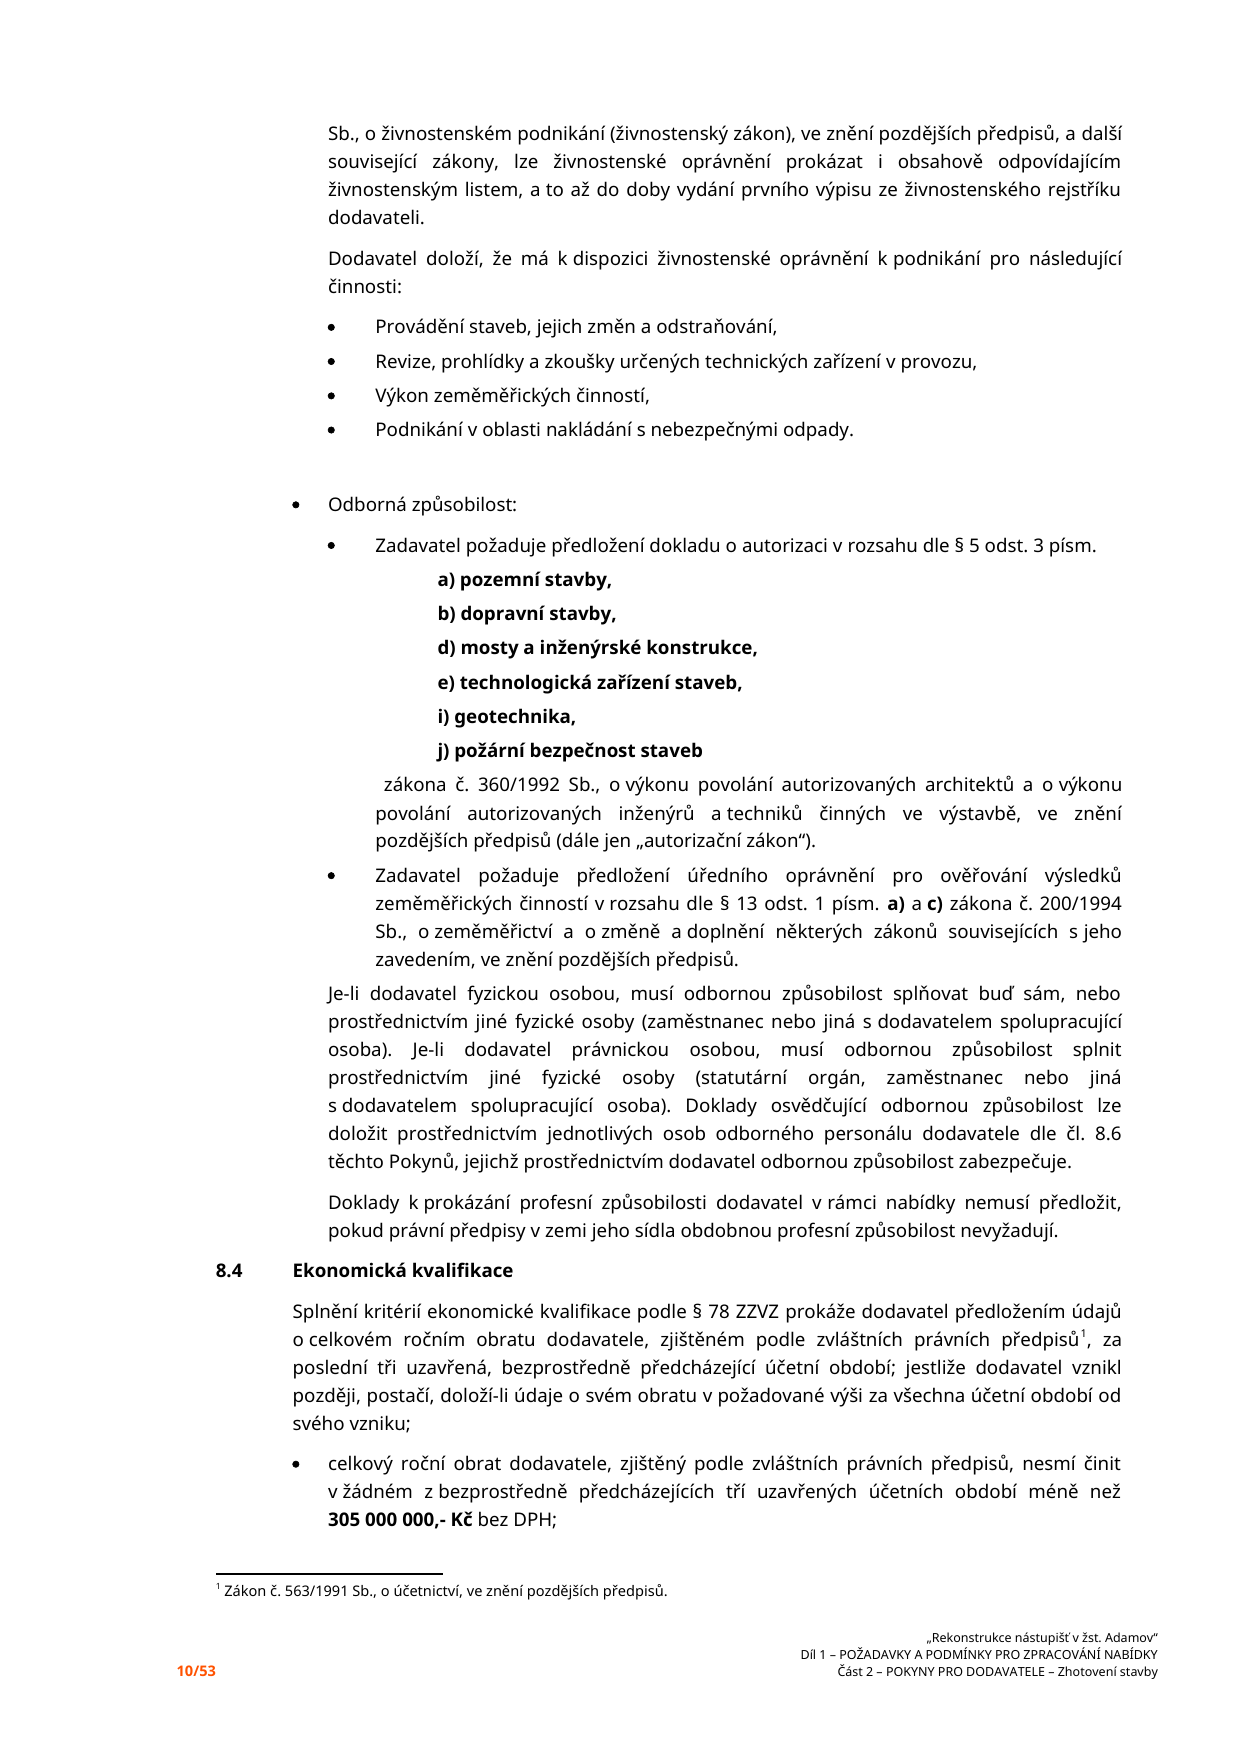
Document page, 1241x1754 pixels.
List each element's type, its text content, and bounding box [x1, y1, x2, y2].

text Podnikání v oblasti nakládání s nebezpečnými odpady. [328, 417, 1122, 442]
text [292, 121, 1122, 230]
list j) požární bezpečnost staveb [437, 737, 1122, 763]
list b) dopravní stavby, [437, 600, 1122, 626]
text Dodavatel doloží, že má k dispozici živnostenské oprávnění k podnikání pro následující činnosti: [328, 245, 1122, 299]
text Zadavatel požaduje předložení dokladu o autorizaci v rozsahu dle § 5 odst. 3 písm. [328, 532, 1122, 557]
text celkový roční obrat dodavatele, zjištěný podle zvláštních právních předpisů, nesmí činit v žádném z bezprostředně předcházejících tří uzavřených účetních období méně než 305 000 000,- Kč bez DPH; [292, 1451, 1122, 1532]
text Splnění kritérií ekonomické kvalifikace podle § 78 ZZVZ prokáže dodavatel předložením údajů o celkovém ročním obratu dodavatele, zjištěném podle zvláštních právních předpisů, za poslední tři uzavřená, bezprostředně předcházející účetní období; jestliže dodavatel vznikl později, postačí, doloží-li údaje o svém obratu v požadované výši za všechna účetní období od svého vzniku; [292, 1298, 1122, 1436]
list d) mosty a inženýrské konstrukce, [437, 635, 1122, 660]
text Doklady k prokázání profesní způsobilosti dodavatel v rámci nabídky nemusí předložit, pokud právní předpisy v zemi jeho sídla obdobnou profesní způsobilost nevyžadují. [328, 1189, 1122, 1243]
text Výkon zeměměřických činností, [328, 382, 1122, 408]
text Revize, prohlídky a zkoušky určených technických zařízení v provozu, [328, 348, 1122, 373]
list i) geotechnika, [437, 703, 1122, 729]
text Zadavatel požaduje předložení úředního oprávnění pro ověřování výsledků zeměměřických činností v rozsahu dle § 13 odst. 1 písm. a) a c) zákona č. 200/1994 Sb., o zeměměřictví a o změně a doplnění některých zákonů souvisejících s jeho zavedením, ve znění pozdějších předpisů. [328, 862, 1122, 972]
text Odborná způsobilost: [292, 491, 1122, 517]
text Je-li dodavatel fyzickou osobou, musí odbornou způsobilost splňovat buď sám, nebo prostřednictvím jiné fyzické osoby (zaměstnanec nebo jiná s dodavatelem spolupracující osoba). Je-li dodavatel právnickou osobou, musí odbornou způsobilost splnit prostřednictvím jiné fyzické osoby (statutární orgán, zaměstnanec nebo jiná s dodavatelem spolupracující osoba). Doklady osvědčující odbornou způsobilost lze doložit prostřednictvím jednotlivých osob odborného personálu dodavatele dle čl. 8.6 těchto Pokynů, jejichž prostřednictvím dodavatel odbornou způsobilost zabezpečuje. [328, 980, 1122, 1174]
list e) technologická zařízení staveb, [437, 669, 1122, 694]
text Ekonomická kvalifikace [216, 1258, 1122, 1283]
text Provádění staveb, jejich změn a odstraňování, [328, 314, 1122, 339]
list a) pozemní stavby, [437, 566, 1122, 592]
list zákona č. 360/1992 Sb., o výkonu povolání autorizovaných architektů a o výkonu povolání autorizovaných inženýrů a techniků činných ve výstavbě, ve znění pozdějších předpisů (dále jen „autorizační zákon“). [375, 772, 1122, 853]
